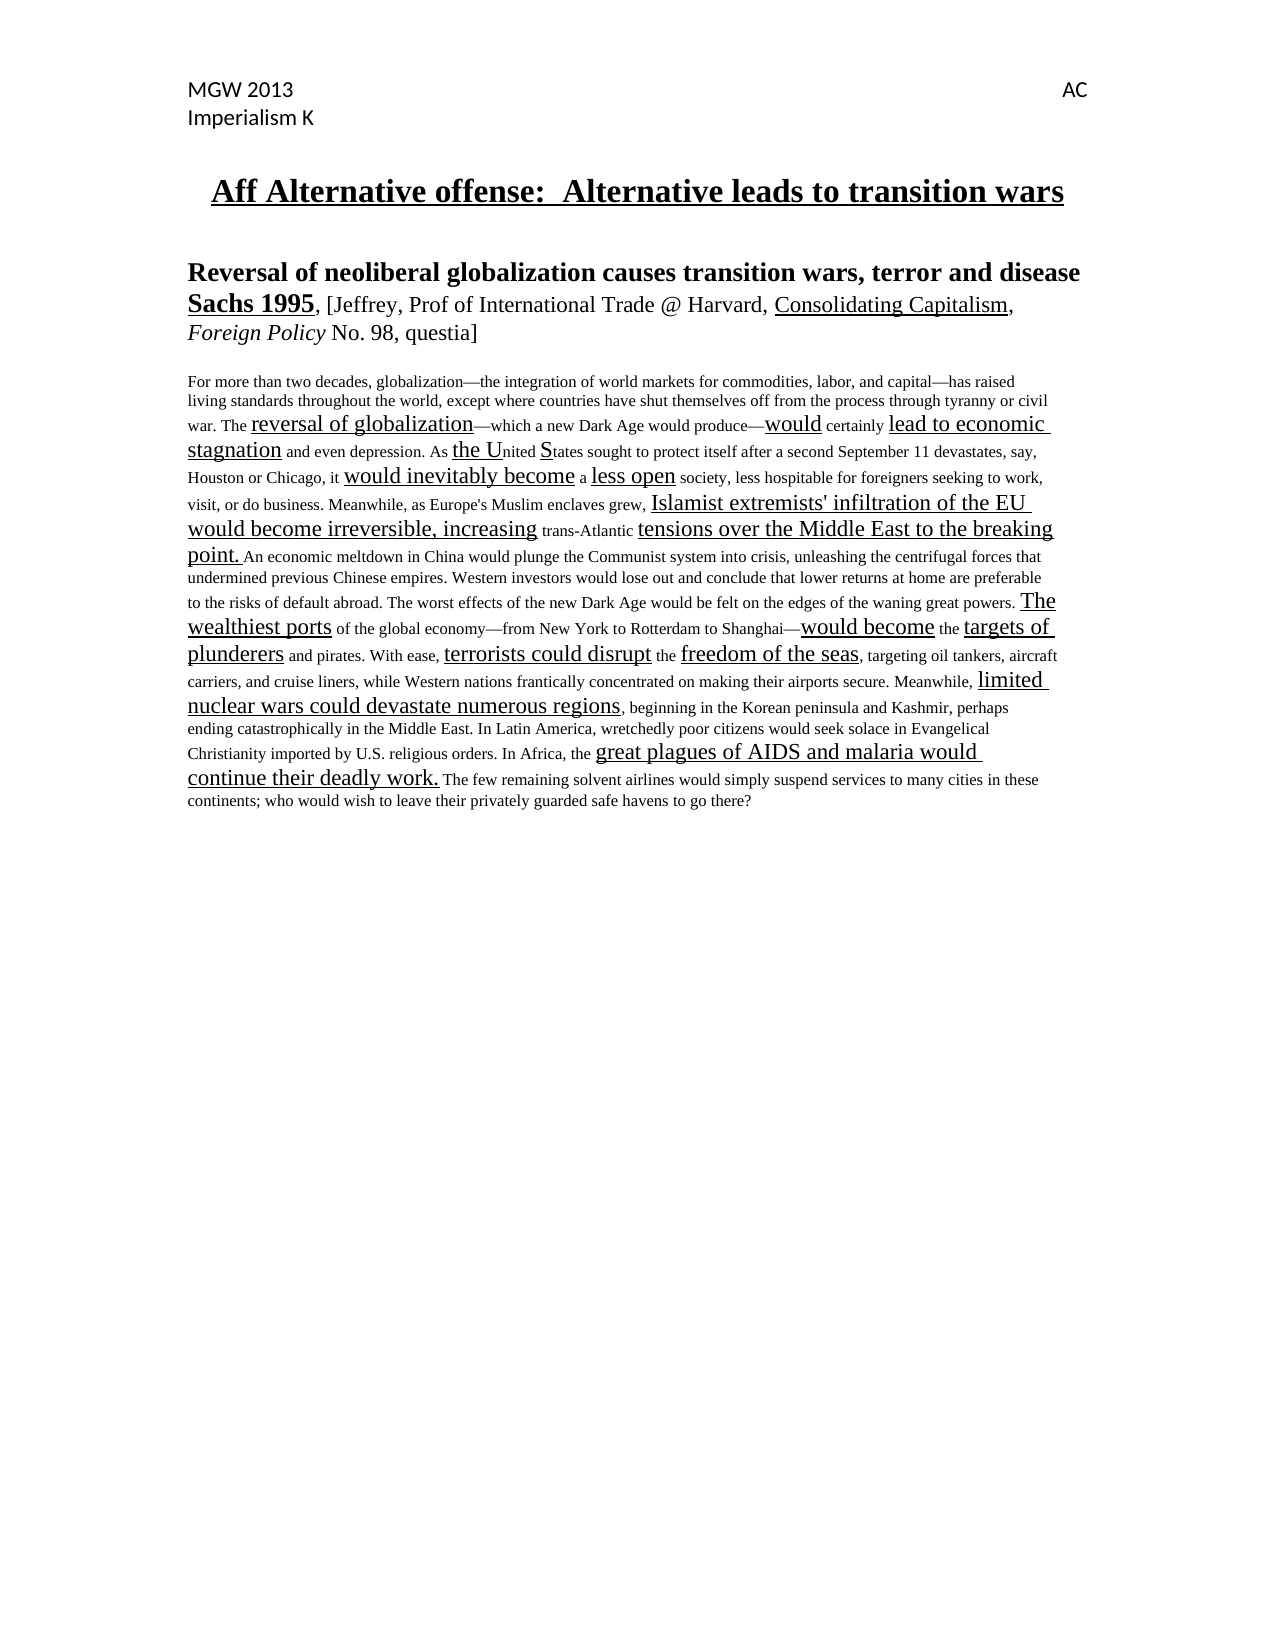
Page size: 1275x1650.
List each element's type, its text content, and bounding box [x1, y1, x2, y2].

text Sachs 1995, [Jeffrey, Prof of International Trade @ Harvard, Consolidating Capitalism, Foreign Policy No. 98, questia] [187, 287, 1087, 345]
text For more than two decades, globalization—the integration of world markets for commodities, labor, and capital—has raised living standards throughout the world, except where countries have shut themselves off from the process through tyranny or civil war. The reversal of globalization—which a new Dark Age would produce—would certainly lead to economic stagnation and even depression. As the United States sought to protect itself after a second September 11 devastates, say, Houston or Chicago, it would inevitably become a less open society, less hospitable for foreigners seeking to work, visit, or do business. Meanwhile, as Europe's Muslim enclaves grew, Islamist extremists' infiltration of the EU would become irreversible, increasing trans-Atlantic tensions over the Middle East to the breaking point. An economic meltdown in China would plunge the Communist system into crisis, unleashing the centrifugal forces that undermined previous Chinese empires. Western investors would lose out and conclude that lower returns at home are preferable to the risks of default abroad. The worst effects of the new Dark Age would be felt on the edges of the waning great powers. The wealthiest ports of the global economy—from New York to Rotterdam to Shanghai—would become the targets of plunderers and pirates. With ease, terrorists could disrupt the freedom of the seas, targeting oil tankers, aircraft carriers, and cruise liners, while Western nations frantically concentrated on making their airports secure. Meanwhile, limited nuclear wars could devastate numerous regions, beginning in the Korean peninsula and Kashmir, perhaps ending catastrophically in the Middle East. In Latin America, wretchedly poor citizens would seek solace in Evangelical Christianity imported by U.S. religious orders. In Africa, the great plagues of AIDS and malaria would continue their deadly work. The few remaining solvent airlines would simply suspend services to many cities in these continents; who would wish to leave their privately guarded safe havens to go there? [187, 371, 1057, 810]
subtitle Reversal of neoliberal globalization causes transition wars, terror and disease [187, 256, 1087, 287]
subtitle Aff Alternative offense: Alternative leads to transition wars [187, 171, 1087, 209]
